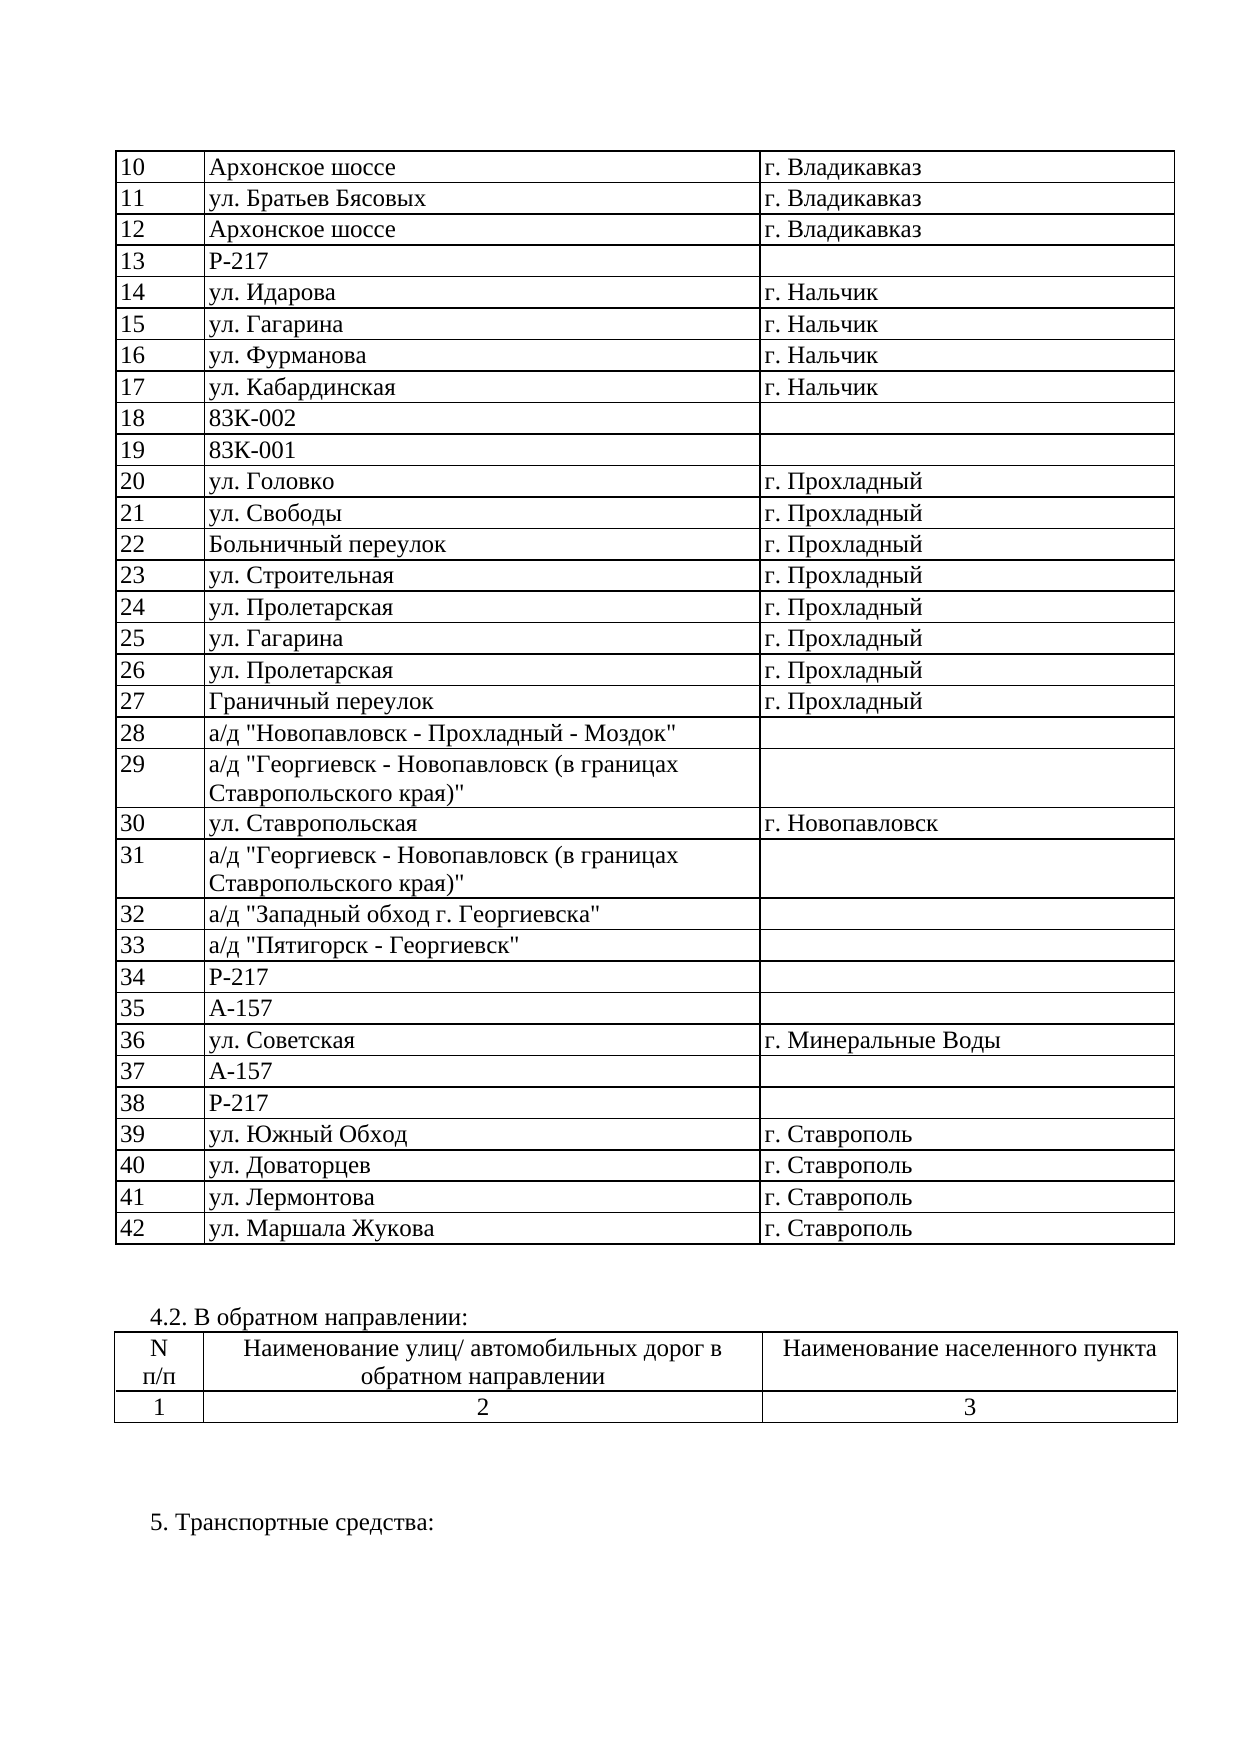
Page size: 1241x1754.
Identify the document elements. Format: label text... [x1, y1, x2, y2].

table_cell 33 [117, 930, 204, 960]
table_cell г. Минеральные Воды [761, 1025, 1174, 1054]
table_cell ул. Кабардинская [205, 372, 759, 402]
table_cell 41 [117, 1182, 204, 1212]
table_cell г. Ставрополь [761, 1151, 1174, 1180]
table_cell 26 [117, 655, 204, 685]
table_cell ул. Маршала Жукова [205, 1213, 759, 1243]
table_cell г. Прохладный [761, 529, 1174, 559]
table_cell г. Нальчик [761, 309, 1174, 339]
table_cell ул. Пролетарская [205, 655, 759, 685]
table_cell Архонское шоссе [205, 215, 759, 244]
table_cell 30 [117, 808, 204, 838]
table_cell Архонское шоссе [205, 152, 759, 181]
table_cell г. Прохладный [761, 623, 1174, 653]
table_cell 17 [117, 372, 204, 402]
table_cell Больничный переулок [205, 529, 759, 559]
table_cell 12 [117, 215, 204, 244]
table_cell 23 [117, 561, 204, 590]
table_cell [761, 930, 1174, 960]
table_cell 25 [117, 623, 204, 653]
table_cell ул. Головко [205, 466, 759, 496]
table_cell г. Новопавловск [761, 808, 1174, 838]
table_cell 20 [117, 466, 204, 496]
table_cell 3 [763, 1390, 1177, 1422]
table_cell 16 [117, 340, 204, 370]
table_cell г. Прохладный [761, 466, 1174, 496]
table_cell 1 [115, 1391, 203, 1422]
table_cell ул. Гагарина [205, 623, 759, 653]
table_cell 13 [117, 246, 204, 276]
table_cell а/д "Западный обход г. Георгиевска" [205, 899, 759, 929]
table_cell 28 [117, 718, 204, 748]
table_cell 22 [117, 529, 204, 559]
table_cell 18 [117, 403, 204, 433]
table_cell [761, 246, 1174, 276]
table_cell ул. Советская [205, 1025, 759, 1054]
table_cell ул. Лермонтова [205, 1182, 759, 1212]
table_cell 34 [117, 962, 204, 992]
table_cell 15 [117, 309, 204, 339]
table_cell ул. Братьев Бясовых [205, 183, 759, 213]
table_cell ул. Южный Обход [205, 1119, 759, 1149]
table_cell г. Нальчик [761, 372, 1174, 402]
table_cell г. Ставрополь [761, 1213, 1174, 1243]
table_cell 27 [117, 686, 204, 716]
table_header Наименование населенного пункта [763, 1333, 1177, 1390]
table_cell [761, 899, 1174, 929]
table_cell [761, 962, 1174, 992]
table_cell Граничный переулок [205, 686, 759, 716]
table_cell Р-217 [205, 1088, 759, 1117]
table_cell г. Владикавказ [761, 183, 1174, 213]
table_cell г. Ставрополь [761, 1119, 1174, 1149]
table_cell 10 [117, 152, 204, 181]
table_cell 32 [117, 899, 204, 929]
table_cell ул. Ставропольская [205, 808, 759, 838]
table_cell а/д "Пятигорск - Георгиевск" [205, 930, 759, 960]
table_cell [761, 718, 1174, 748]
table_cell 29 [117, 749, 204, 807]
table_cell 83К-001 [205, 435, 759, 464]
table_cell ул. Фурманова [205, 340, 759, 370]
table_cell А-157 [205, 1056, 759, 1086]
text 4.2. В обратном направлении: [150, 1302, 1090, 1331]
table_cell г. Владикавказ [761, 215, 1174, 244]
table_cell [761, 749, 1174, 807]
table_cell 31 [117, 840, 204, 897]
table_cell [761, 435, 1174, 464]
table_cell а/д "Георгиевск - Новопавловск (в границах Ставропольского края)" [205, 749, 759, 807]
table_cell Р-217 [205, 246, 759, 276]
table_cell а/д "Георгиевск - Новопавловск (в границах Ставропольского края)" [205, 840, 759, 897]
table_cell 36 [117, 1025, 204, 1054]
table_cell ул. Доваторцев [205, 1151, 759, 1180]
table_cell а/д "Новопавловск - Прохладный - Моздок" [205, 718, 759, 748]
table_cell г. Прохладный [761, 498, 1174, 527]
table_cell ул. Свободы [205, 498, 759, 527]
table_header Наименование улиц/ автомобильных дорог в обратном направлении [204, 1333, 762, 1390]
table_cell ул. Гагарина [205, 309, 759, 339]
table_cell [761, 1056, 1174, 1086]
table_cell Р-217 [205, 962, 759, 992]
table_cell А-157 [205, 993, 759, 1023]
table_cell [761, 403, 1174, 433]
table_cell 42 [117, 1213, 204, 1243]
table_header N п/п [115, 1333, 203, 1390]
table_cell [761, 1088, 1174, 1117]
table_cell г. Нальчик [761, 340, 1174, 370]
table_cell г. Владикавказ [761, 152, 1174, 181]
table_cell г. Прохладный [761, 686, 1174, 716]
table_cell ул. Строительная [205, 561, 759, 590]
table_cell 40 [117, 1151, 204, 1180]
table_cell 38 [117, 1088, 204, 1117]
table_cell 37 [117, 1056, 204, 1086]
table_cell 11 [117, 183, 204, 213]
text 5. Транспортные средства: [150, 1507, 1090, 1536]
table_cell г. Ставрополь [761, 1182, 1174, 1212]
table_cell г. Нальчик [761, 277, 1174, 307]
table_cell ул. Идарова [205, 277, 759, 307]
table_cell 14 [117, 277, 204, 307]
table_cell 21 [117, 498, 204, 527]
table_cell 83К-002 [205, 403, 759, 433]
table_cell [761, 993, 1174, 1023]
table_cell 39 [117, 1119, 204, 1149]
table_cell 24 [117, 592, 204, 622]
table_cell г. Прохладный [761, 592, 1174, 622]
table_cell 19 [117, 435, 204, 464]
table_cell 2 [204, 1392, 762, 1422]
table_cell ул. Пролетарская [205, 592, 759, 622]
table_cell г. Прохладный [761, 561, 1174, 590]
table_cell [761, 840, 1174, 897]
table_cell 35 [117, 993, 204, 1023]
table_cell г. Прохладный [761, 655, 1174, 685]
